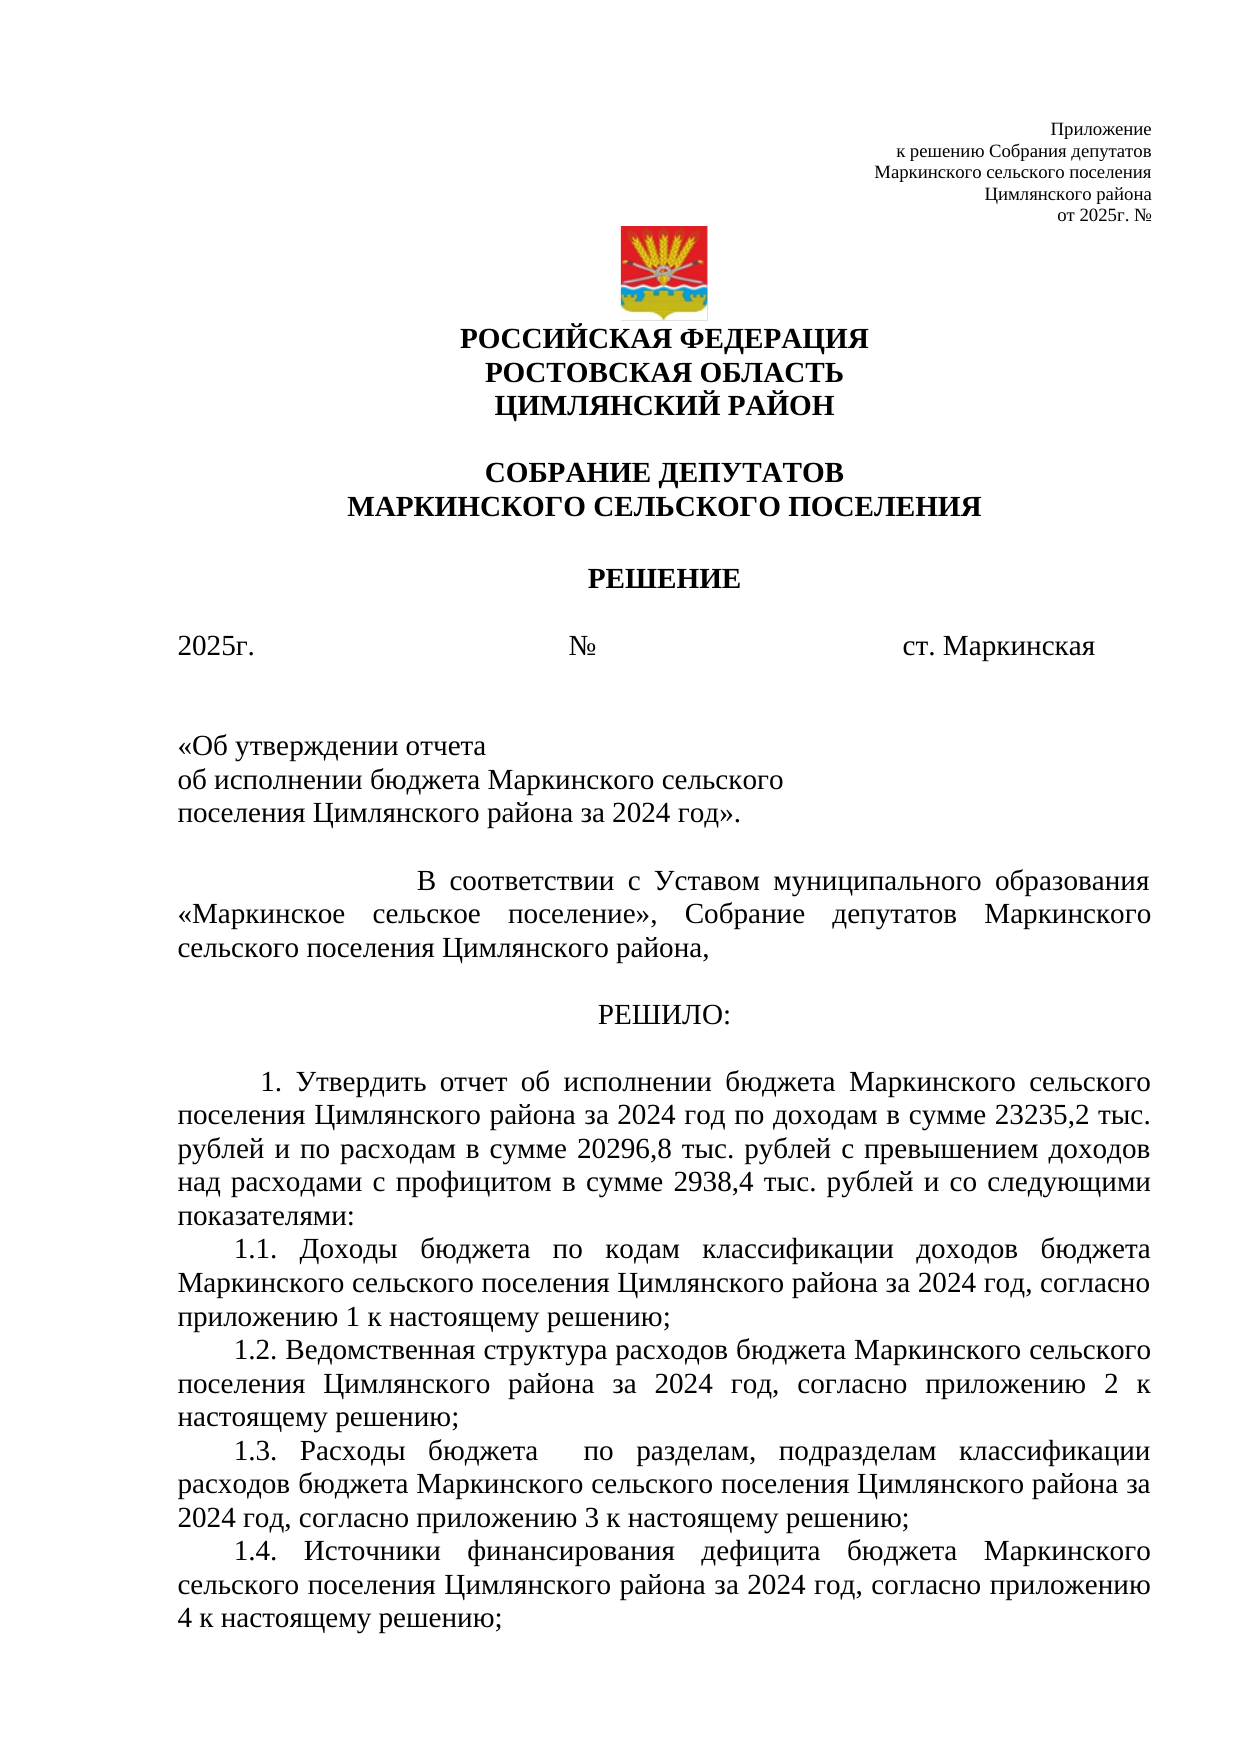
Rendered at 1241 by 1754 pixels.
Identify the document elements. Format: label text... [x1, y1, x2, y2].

text Цимлянского района [177, 183, 1152, 204]
text 2025г. № ст. Маркинская [177, 628, 1152, 661]
text РОССИЙСКАЯ ФЕДЕРАЦИЯ [177, 321, 1152, 355]
text РОСТОВСКАЯ ОБЛАСТЬ [177, 355, 1152, 388]
text ЦИМЛЯНСКИЙ РАЙОН [177, 388, 1152, 422]
text РЕШИЛО: [177, 997, 1152, 1030]
text «Об утверждении отчета [177, 728, 1152, 762]
text РЕШЕНИЕ [177, 561, 1152, 594]
text к решению Собрания депутатов [177, 140, 1152, 161]
text от 2025г. № [177, 204, 1152, 226]
text поселения Цимлянского района за 2024 год». [177, 796, 1152, 829]
text об исполнении бюджета Маркинского сельского [177, 762, 1152, 796]
text Приложение [177, 118, 1152, 140]
text 1.1. Доходы бюджета по кодам классификации доходов бюджета Маркинского сельского поселения Цимлянского района за 2024 год, согласно приложению 1 к настоящему решению; [177, 1232, 1152, 1332]
text МАРКИНСКОГО СЕЛЬСКОГО ПОСЕЛЕНИЯ [177, 489, 1152, 522]
text СОБРАНИЕ ДЕПУТАТОВ [177, 455, 1152, 489]
text Маркинского сельского поселения [177, 161, 1152, 183]
text 1.3. Расходы бюджета по разделам, подразделам классификации расходов бюджета Маркинского сельского поселения Цимлянского района за 2024 год, согласно приложению 3 к настоящему решению; [177, 1433, 1152, 1533]
text В соответствии с Уставом муниципального образования «Маркинское сельское поселение», Собрание депутатов Маркинского сельского поселения Цимлянского района, [177, 863, 1152, 963]
text 1.4. Источники финансирования дефицита бюджета Маркинского сельского поселения Цимлянского района за 2024 год, согласно приложению 4 к настоящему решению; [177, 1533, 1152, 1634]
picture [620, 226, 709, 322]
text 1.2. Ведомственная структура расходов бюджета Маркинского сельского поселения Цимлянского района за 2024 год, согласно приложению 2 к настоящему решению; [177, 1332, 1152, 1433]
text 1. Утвердить отчет об исполнении бюджета Маркинского сельского поселения Цимлянского района за 2024 год по доходам в сумме 23235,2 тыс. рублей и по расходам в сумме 20296,8 тыс. рублей с превышением доходов над расходами с профицитом в сумме 2938,4 тыс. рублей и со следующими показателями: [177, 1064, 1152, 1232]
